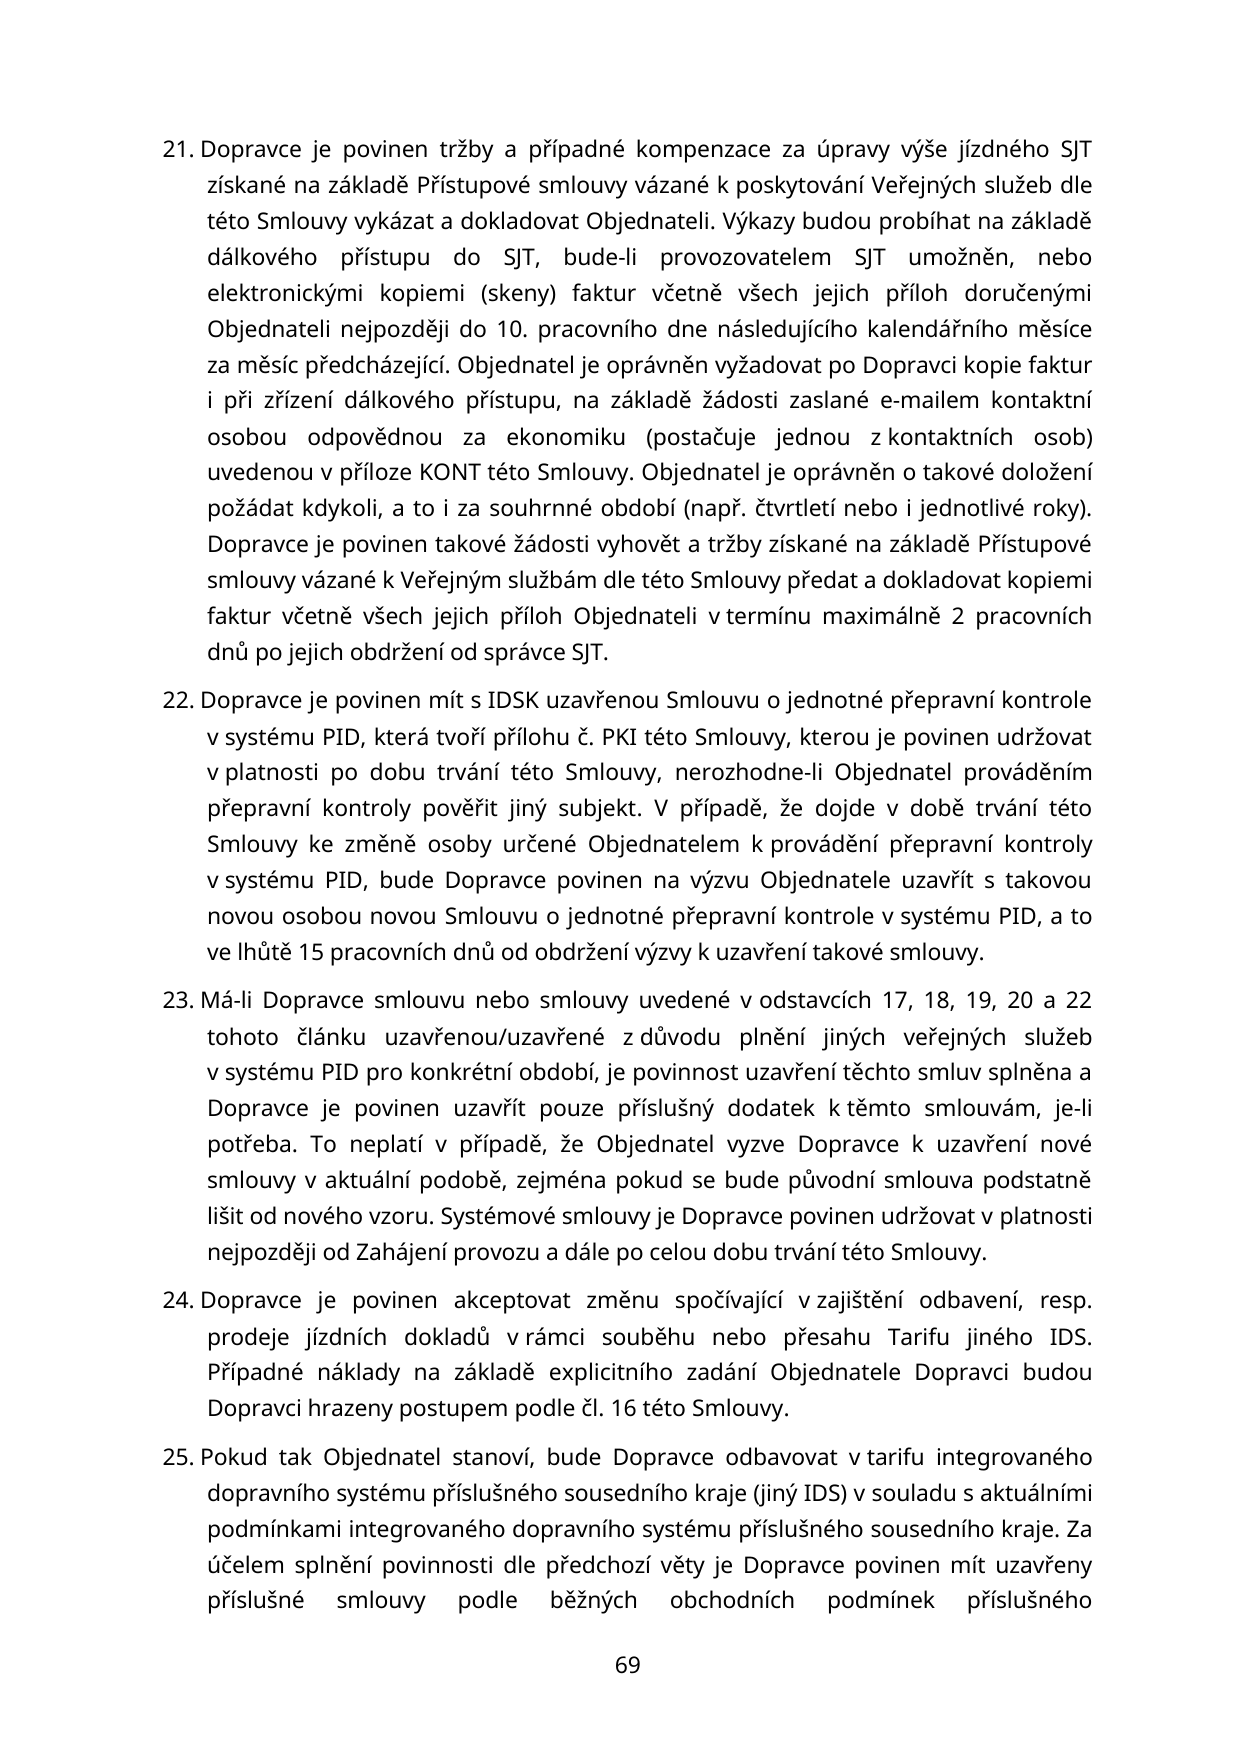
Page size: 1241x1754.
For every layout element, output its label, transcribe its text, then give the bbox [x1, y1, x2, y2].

list Dopravce je povinen akceptovat změnu spočívající v zajištění odbavení, resp. prodeje jízdních dokladů v rámci souběhu nebo přesahu Tarifu jiného IDS. Případné náklady na základě explicitního zadání Objednatele Dopravci budou Dopravci hrazeny postupem podle čl. 16 této Smlouvy. [162, 1284, 1093, 1423]
list Dopravce je povinen tržby a případné kompenzace za úpravy výše jízdného SJT získané na základě Přístupové smlouvy vázané k poskytování Veřejných služeb dle této Smlouvy vykázat a dokladovat Objednateli. Výkazy budou probíhat na základě dálkového přístupu do SJT, bude-li provozovatelem SJT umožněn, nebo elektronickými kopiemi (skeny) faktur včetně všech jejich příloh doručenými Objednateli nejpozději do 10. pracovního dne následujícího kalendářního měsíce za měsíc předcházející. Objednatel je oprávněn vyžadovat po Dopravci kopie faktur i při zřízení dálkového přístupu, na základě žádosti zaslané e-mailem kontaktní osobou odpovědnou za ekonomiku (postačuje jednou z kontaktních osob) uvedenou v příloze KONT této Smlouvy. Objednatel je oprávněn o takové doložení požádat kdykoli, a to i za souhrnné období (např. čtvrtletí nebo i jednotlivé roky). Dopravce je povinen takové žádosti vyhovět a tržby získané na základě Přístupové smlouvy vázané k Veřejným službám dle této Smlouvy předat a dokladovat kopiemi faktur včetně všech jejich příloh Objednateli v termínu maximálně 2 pracovních dnů po jejich obdržení od správce SJT. [162, 133, 1093, 667]
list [162, 1441, 1093, 1616]
list Dopravce je povinen mít s IDSK uzavřenou Smlouvu o jednotné přepravní kontrole v systému PID, která tvoří přílohu č. PKI této Smlouvy, kterou je povinen udržovat v platnosti po dobu trvání této Smlouvy, nerozhodne-li Objednatel prováděním přepravní kontroly pověřit jiný subjekt. V případě, že dojde v době trvání této Smlouvy ke změně osoby určené Objednatelem k provádění přepravní kontroly v systému PID, bude Dopravce povinen na výzvu Objednatele uzavřít s takovou novou osobou novou Smlouvu o jednotné přepravní kontrole v systému PID, a to ve lhůtě 15 pracovních dnů od obdržení výzvy k uzavření takové smlouvy. [162, 684, 1093, 967]
list Má-li Dopravce smlouvu nebo smlouvy uvedené v odstavcích 17, 18, 19, 20 a 22 tohoto článku uzavřenou/uzavřené z důvodu plnění jiných veřejných služeb v systému PID pro konkrétní období, je povinnost uzavření těchto smluv splněna a Dopravce je povinen uzavřít pouze příslušný dodatek k těmto smlouvám, je-li potřeba. To neplatí v případě, že Objednatel vyzve Dopravce k uzavření nové smlouvy v aktuální podobě, zejména pokud se bude původní smlouva podstatně lišit od nového vzoru. Systémové smlouvy je Dopravce povinen udržovat v platnosti nejpozději od Zahájení provozu a dále po celou dobu trvání této Smlouvy. [162, 984, 1093, 1267]
